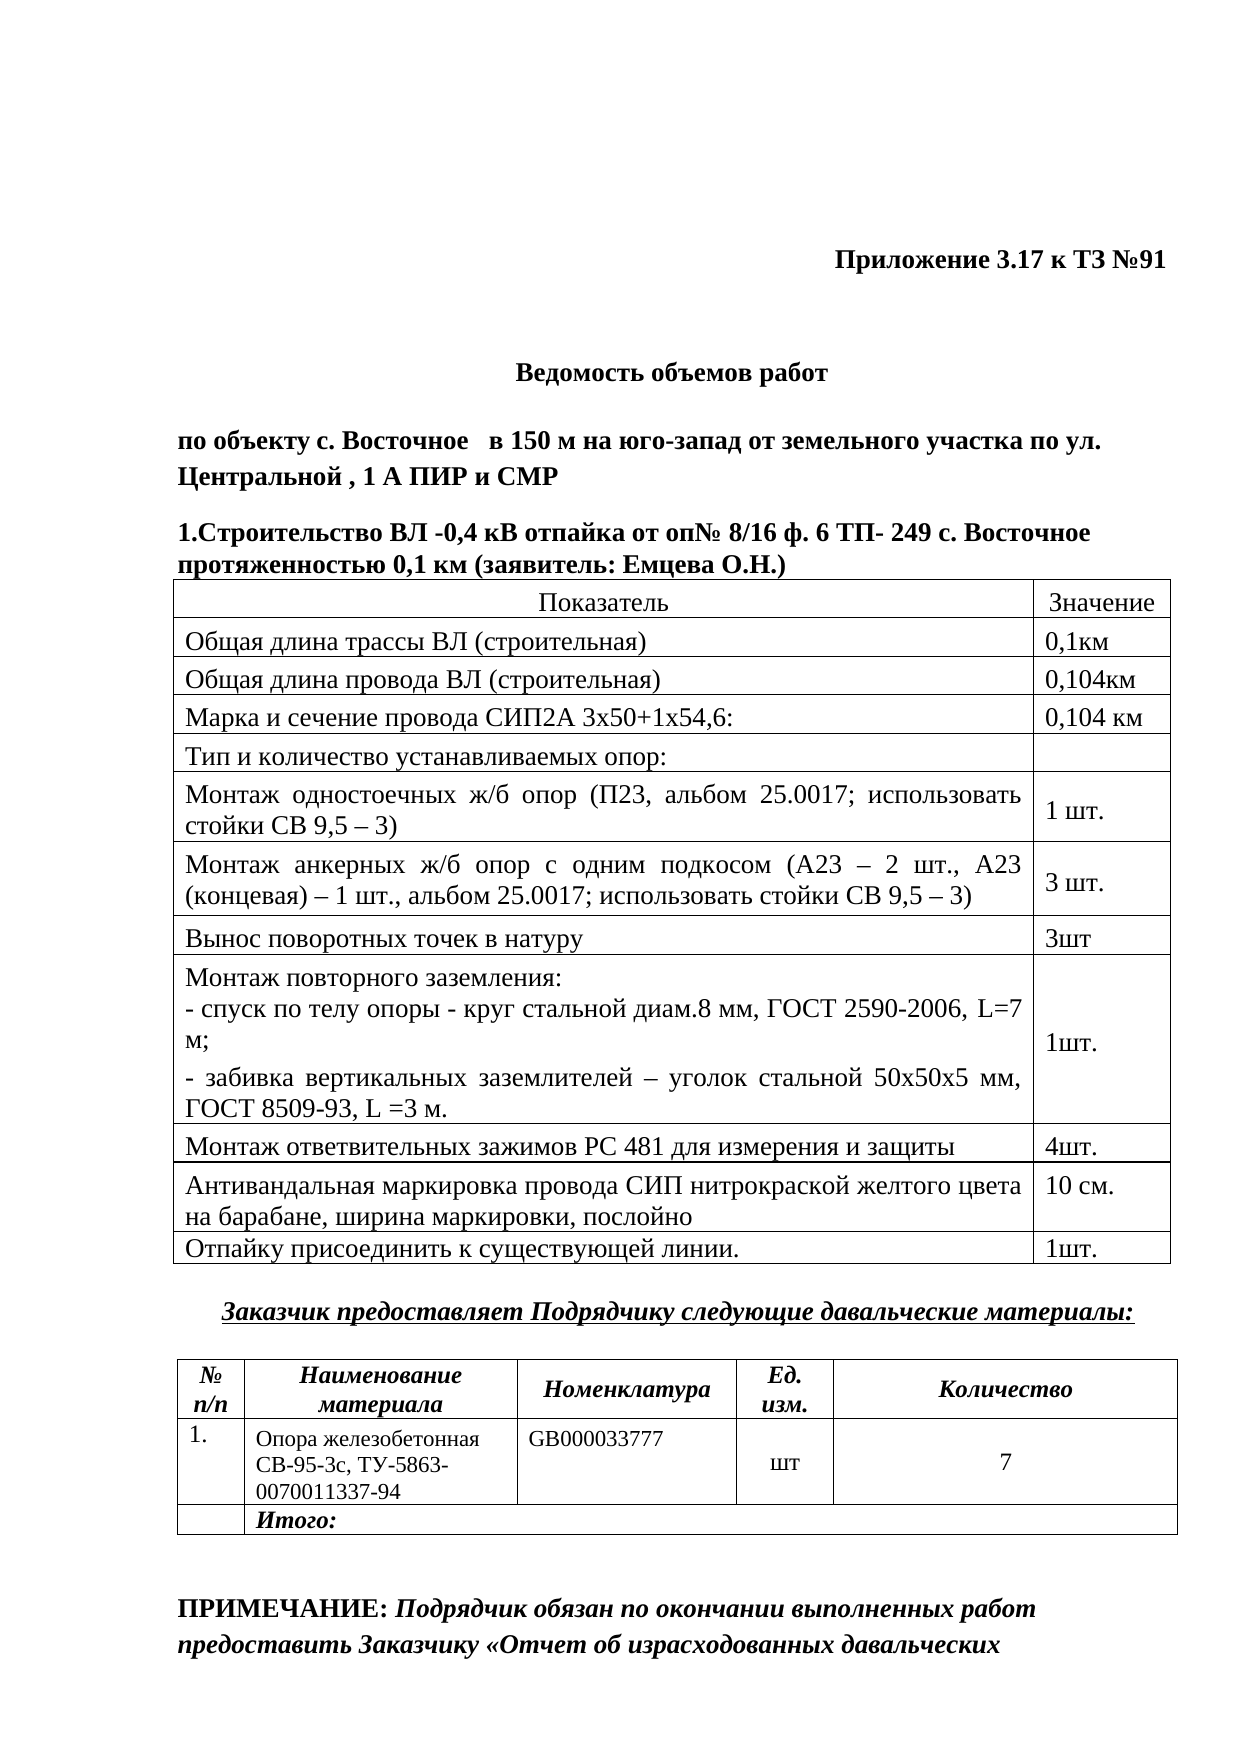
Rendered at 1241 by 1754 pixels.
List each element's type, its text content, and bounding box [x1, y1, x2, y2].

table_cell Монтаж анкерных ж/б опор с одним подкосом (А23 – 2 шт., А23 (концевая) – 1 шт., альбом 25.0017; использовать стойки СВ 9,5 – 3) [174, 842, 1033, 915]
table_cell Общая длина трассы ВЛ (строительная) [174, 618, 1033, 656]
table_cell Монтаж одностоечных ж/б опор (П23, альбом 25.0017; использовать стойки СВ 9,5 – 3) [174, 772, 1033, 841]
table_cell Отпайку присоединить к существующей линии. [174, 1232, 1033, 1263]
table_cell 0,1км [1034, 618, 1170, 656]
table_cell 1 шт. [1034, 772, 1170, 841]
table_cell 1шт. [1034, 1232, 1170, 1263]
table_cell GB000033777 [518, 1419, 736, 1504]
text протяженностью 0,1 км (заявитель: Емцева О.Н.) [177, 548, 1167, 579]
text Ведомость объемов работ [177, 356, 1167, 387]
table_cell Опора железобетонная СВ-95-3с, ТУ-5863-0070011337-94 [245, 1419, 517, 1504]
table_cell [1034, 734, 1170, 771]
table_cell шт [737, 1419, 833, 1504]
table_cell 0,104км [1034, 657, 1170, 694]
table_cell 1. [178, 1419, 244, 1504]
table_header Значение [1034, 580, 1170, 617]
table_cell 3шт [1034, 916, 1170, 954]
text Заказчик предоставляет Подрядчику следующие давальческие материалы: [177, 1295, 1167, 1327]
table_cell 3 шт. [1034, 842, 1170, 915]
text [177, 1592, 1167, 1659]
table_cell Монтаж ответвительных зажимов РС 481 для измерения и защиты [174, 1124, 1033, 1161]
text по объекту с. Восточное в 150 м на юго-запад от земельного участка по ул. Центральной , 1 А ПИР и СМР [177, 424, 1167, 491]
table_cell 1шт. [1034, 955, 1170, 1123]
table_cell 10 см. [1034, 1163, 1170, 1231]
table_cell 7 [834, 1419, 1177, 1504]
table_cell 4шт. [1034, 1124, 1170, 1161]
table_header Количество [834, 1360, 1177, 1418]
table_header Показатель [174, 580, 1033, 617]
table_header Ед. изм. [737, 1360, 833, 1418]
text Приложение 3.17 к ТЗ №91 [177, 243, 1167, 275]
table_cell Тип и количество устанавливаемых опор: [174, 734, 1033, 771]
table_header № п/п [178, 1360, 244, 1418]
table_cell [178, 1505, 244, 1534]
table_cell Общая длина провода ВЛ (строительная) [174, 657, 1033, 694]
table_header Наименование материала [245, 1360, 517, 1418]
text 1.Строительство ВЛ -0,4 кВ отпайка от оп№ 8/16 ф. 6 ТП- 249 с. Восточное [177, 517, 1167, 548]
table_cell Марка и сечение провода СИП2А 3х50+1х54,6: [174, 695, 1033, 733]
table_cell Вынос поворотных точек в натуру [174, 916, 1033, 954]
table_header Номенклатура [518, 1360, 736, 1418]
table_cell Антивандальная маркировка провода СИП нитрокраской желтого цвета на барабане, ширина маркировки, послойно [174, 1163, 1033, 1231]
table_cell Монтаж повторного заземления: - спуск по телу опоры - круг стальной диам.8 мм, ГОСТ 2590-2006, L=7 м; - забивка вертикальных заземлителей – уголок стальной 50х50х5 мм, ГОСТ 8509-93, L =3 м. [174, 955, 1033, 1123]
table_cell 0,104 км [1034, 695, 1170, 733]
table_cell Итого: [245, 1505, 1177, 1534]
